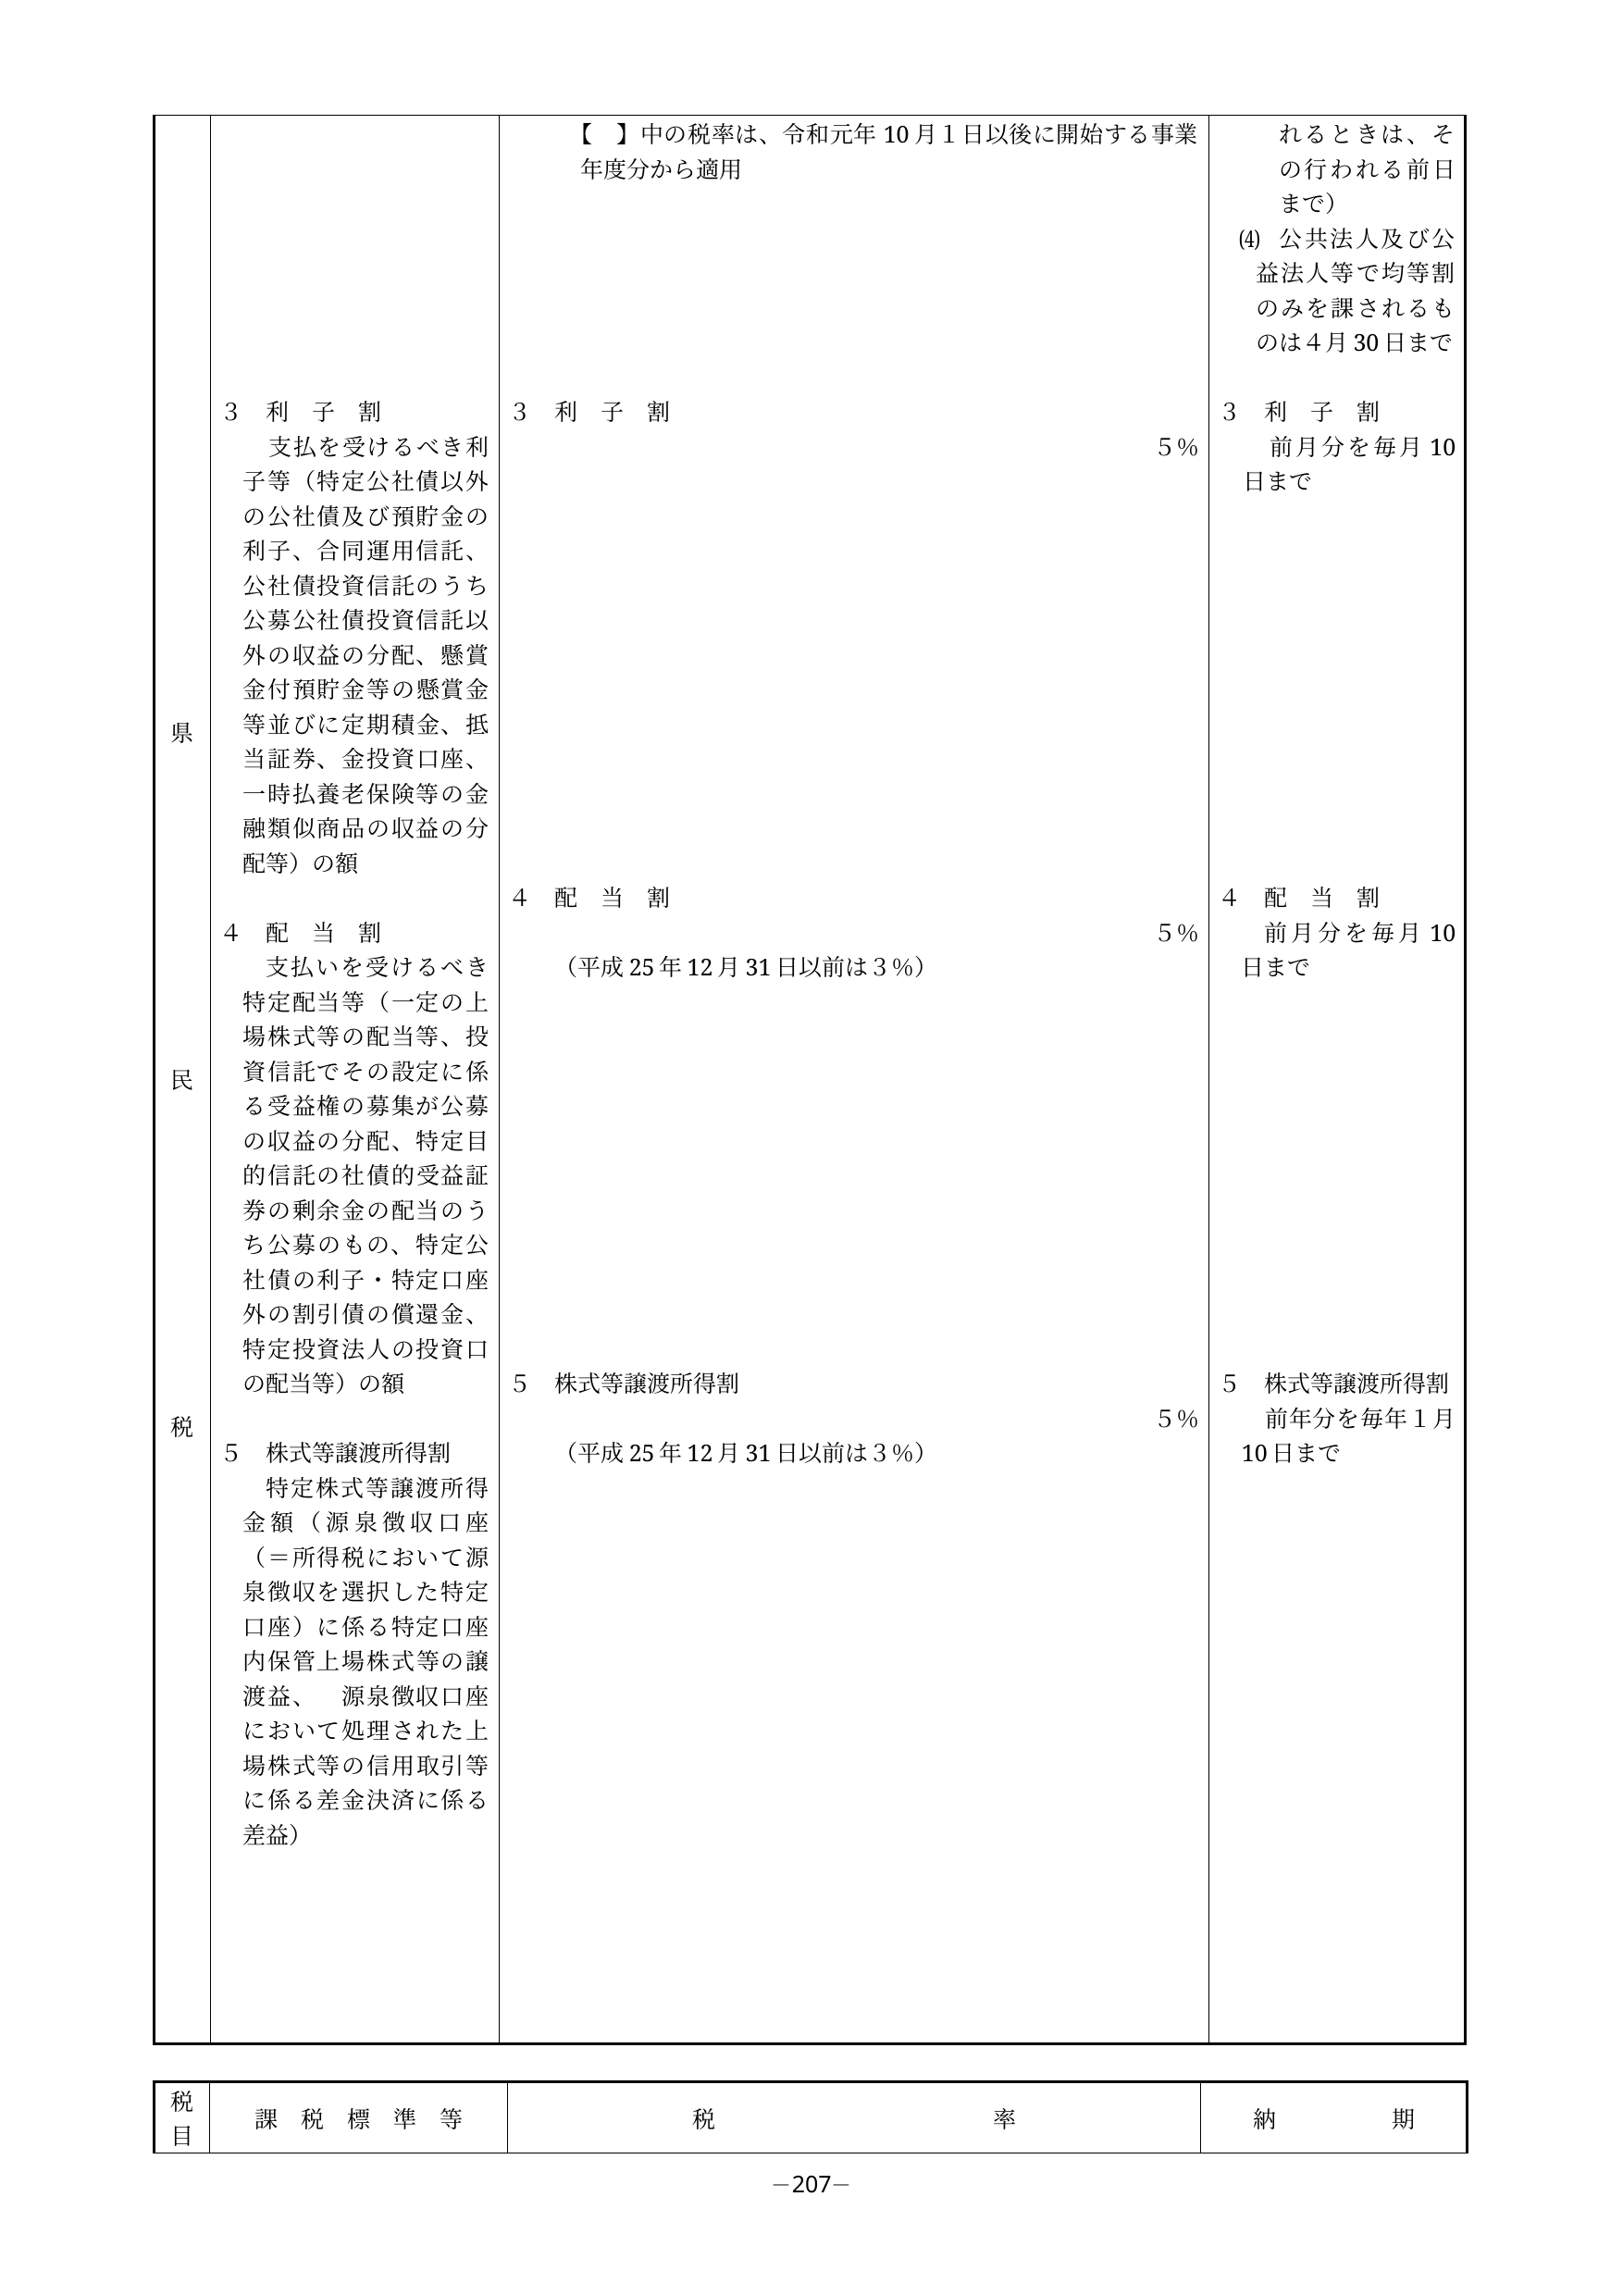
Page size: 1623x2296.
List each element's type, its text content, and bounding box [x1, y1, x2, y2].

table_cell 県 民 税 [155, 116, 210, 2042]
table_cell 【 】中の税率は、令和元年10月１日以後に開始する事業 年度分から適用 ３ 利 子 割 ５％ ４ 配 当 割 ５％ （平成25年12月31日以前は３％） ５ 株式等譲渡所得割 ５％ （平成25年12月31日以前は３％） [500, 116, 1208, 2042]
table_cell れるときは、その行われる前日まで） (4) 公共法人及び公益法人等で均等割のみを課されるものは４月30日まで ３ 利 子 割 前月分を毎月10日まで ４ 配 当 割 前月分を毎月10日まで ５ 株式等譲渡所得割 前年分を毎年１月10日まで [1209, 116, 1464, 2042]
table_header 課 税 標 準 等 [210, 2083, 507, 2153]
table_header 税 率 [508, 2083, 1200, 2153]
table_header 税目 [155, 2083, 209, 2153]
table_cell ３ 利 子 割 支払を受けるべき利子等（特定公社債以外の公社債及び預貯金の利子、合同運用信託、公社債投資信託のうち公募公社債投資信託以外の収益の分配、懸賞金付預貯金等の懸賞金等並びに定期積金、抵当証券、金投資口座、一時払養老保険等の金融類似商品の収益の分配等）の額 ４ 配 当 割 支払いを受けるべき特定配当等（一定の上場株式等の配当等、投資信託でその設定に係る受益権の募集が公募の収益の分配、特定目的信託の社債的受益証券の剰余金の配当のうち公募のもの、特定公社債の利子・特定口座外の割引債の償還金、特定投資法人の投資口の配当等）の額 ５ 株式等譲渡所得割 特定株式等譲渡所得金額（源泉徴収口座（＝所得税において源泉徴収を選択した特定口座）に係る特定口座内保管上場株式等の譲渡益、 源泉徴収口座において処理された上場株式等の信用取引等に係る差金決済に係る差益） [211, 116, 499, 2042]
table_header 納 期 [1201, 2083, 1466, 2153]
